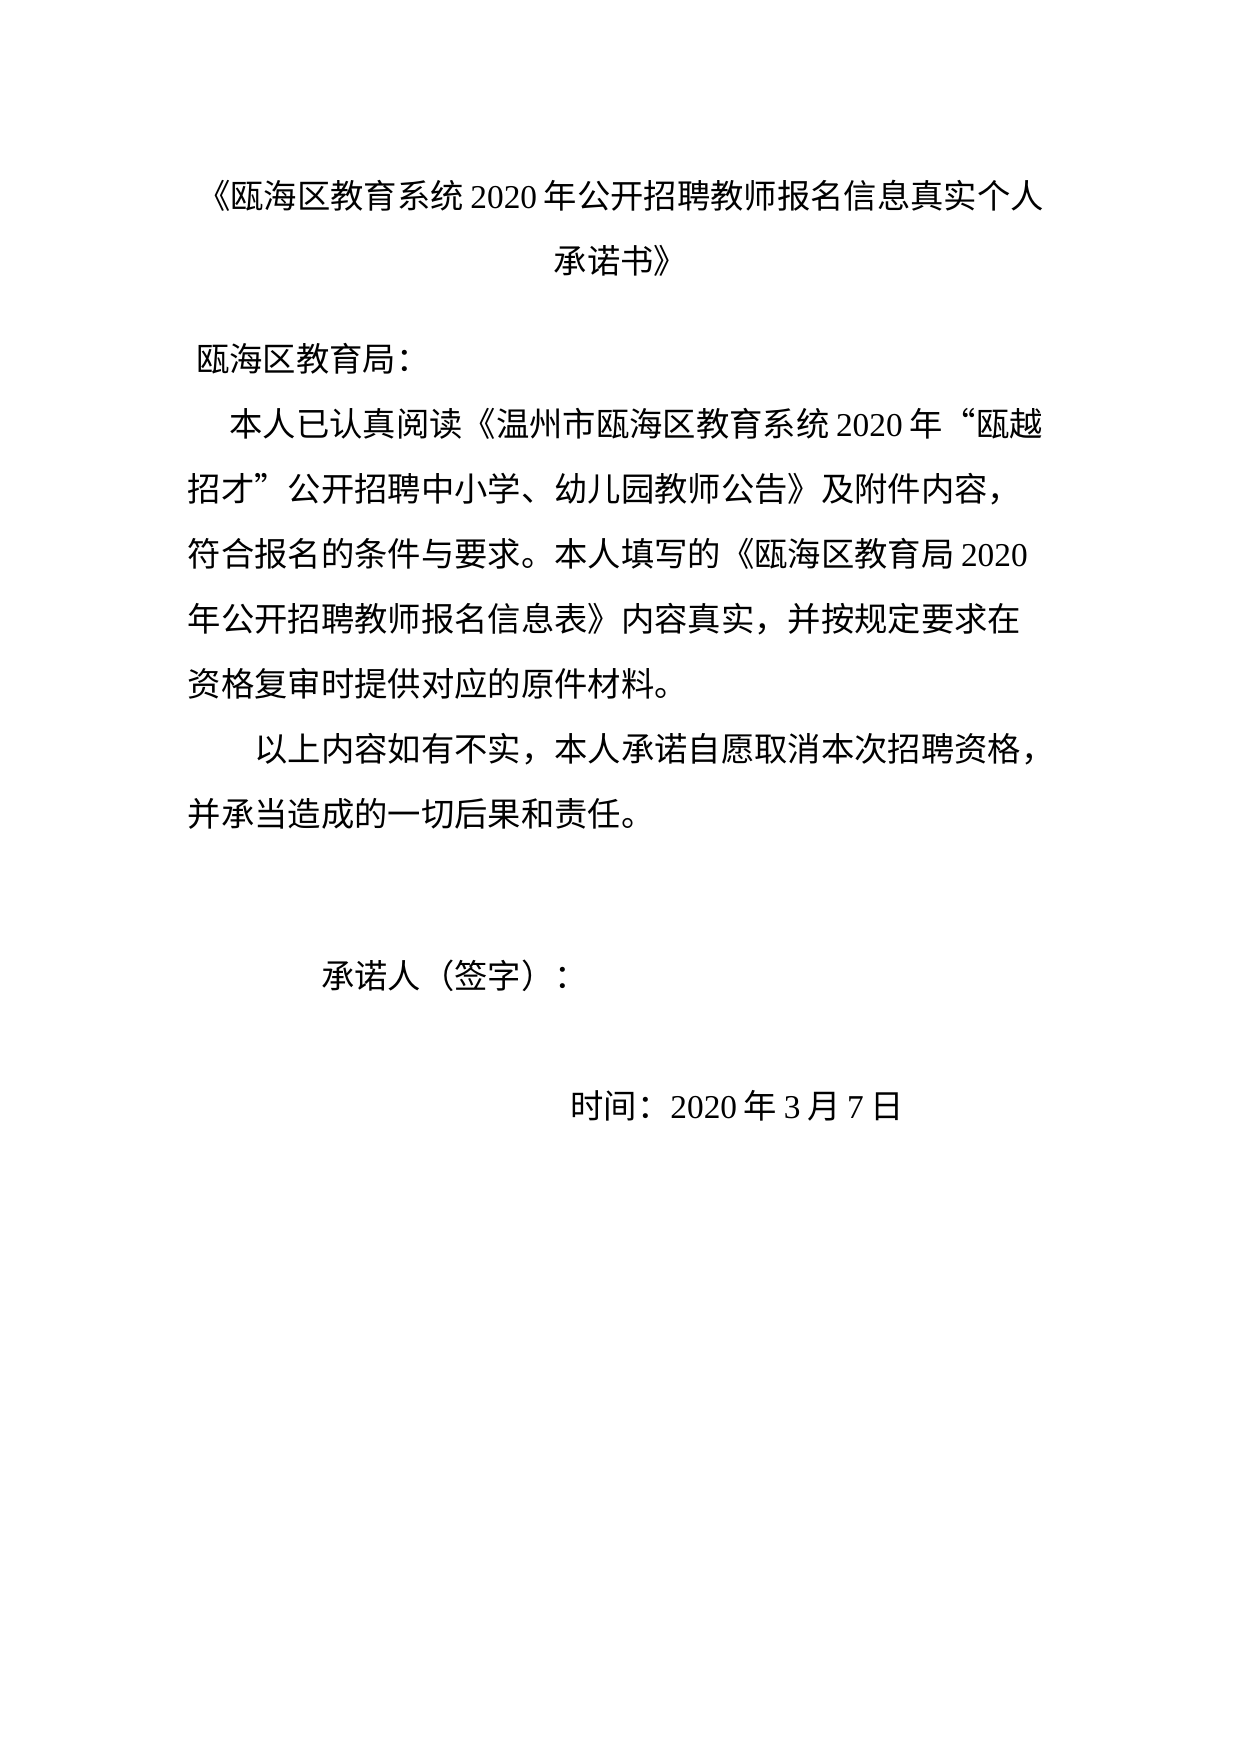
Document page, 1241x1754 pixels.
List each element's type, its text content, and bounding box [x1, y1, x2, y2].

text 时间：2020年3月7日 [187, 1072, 1053, 1137]
text 瓯海区教育局： [187, 324, 1053, 389]
text 以上内容如有不实，本人承诺自愿取消本次招聘资格，并承当造成的一切后果和责任。 [187, 714, 1053, 844]
text 承诺人（签字）： [187, 942, 1053, 1007]
text 《瓯海区教育系统2020年公开招聘教师报名信息真实个人承诺书》 [187, 162, 1053, 292]
text 本人已认真阅读《温州市瓯海区教育系统2020年“瓯越招才”公开招聘中小学、幼儿园教师公告》及附件内容，符合报名的条件与要求。本人填写的《瓯海区教育局2020年公开招聘教师报名信息表》内容真实，并按规定要求在资格复审时提供对应的原件材料。 [187, 389, 1053, 714]
